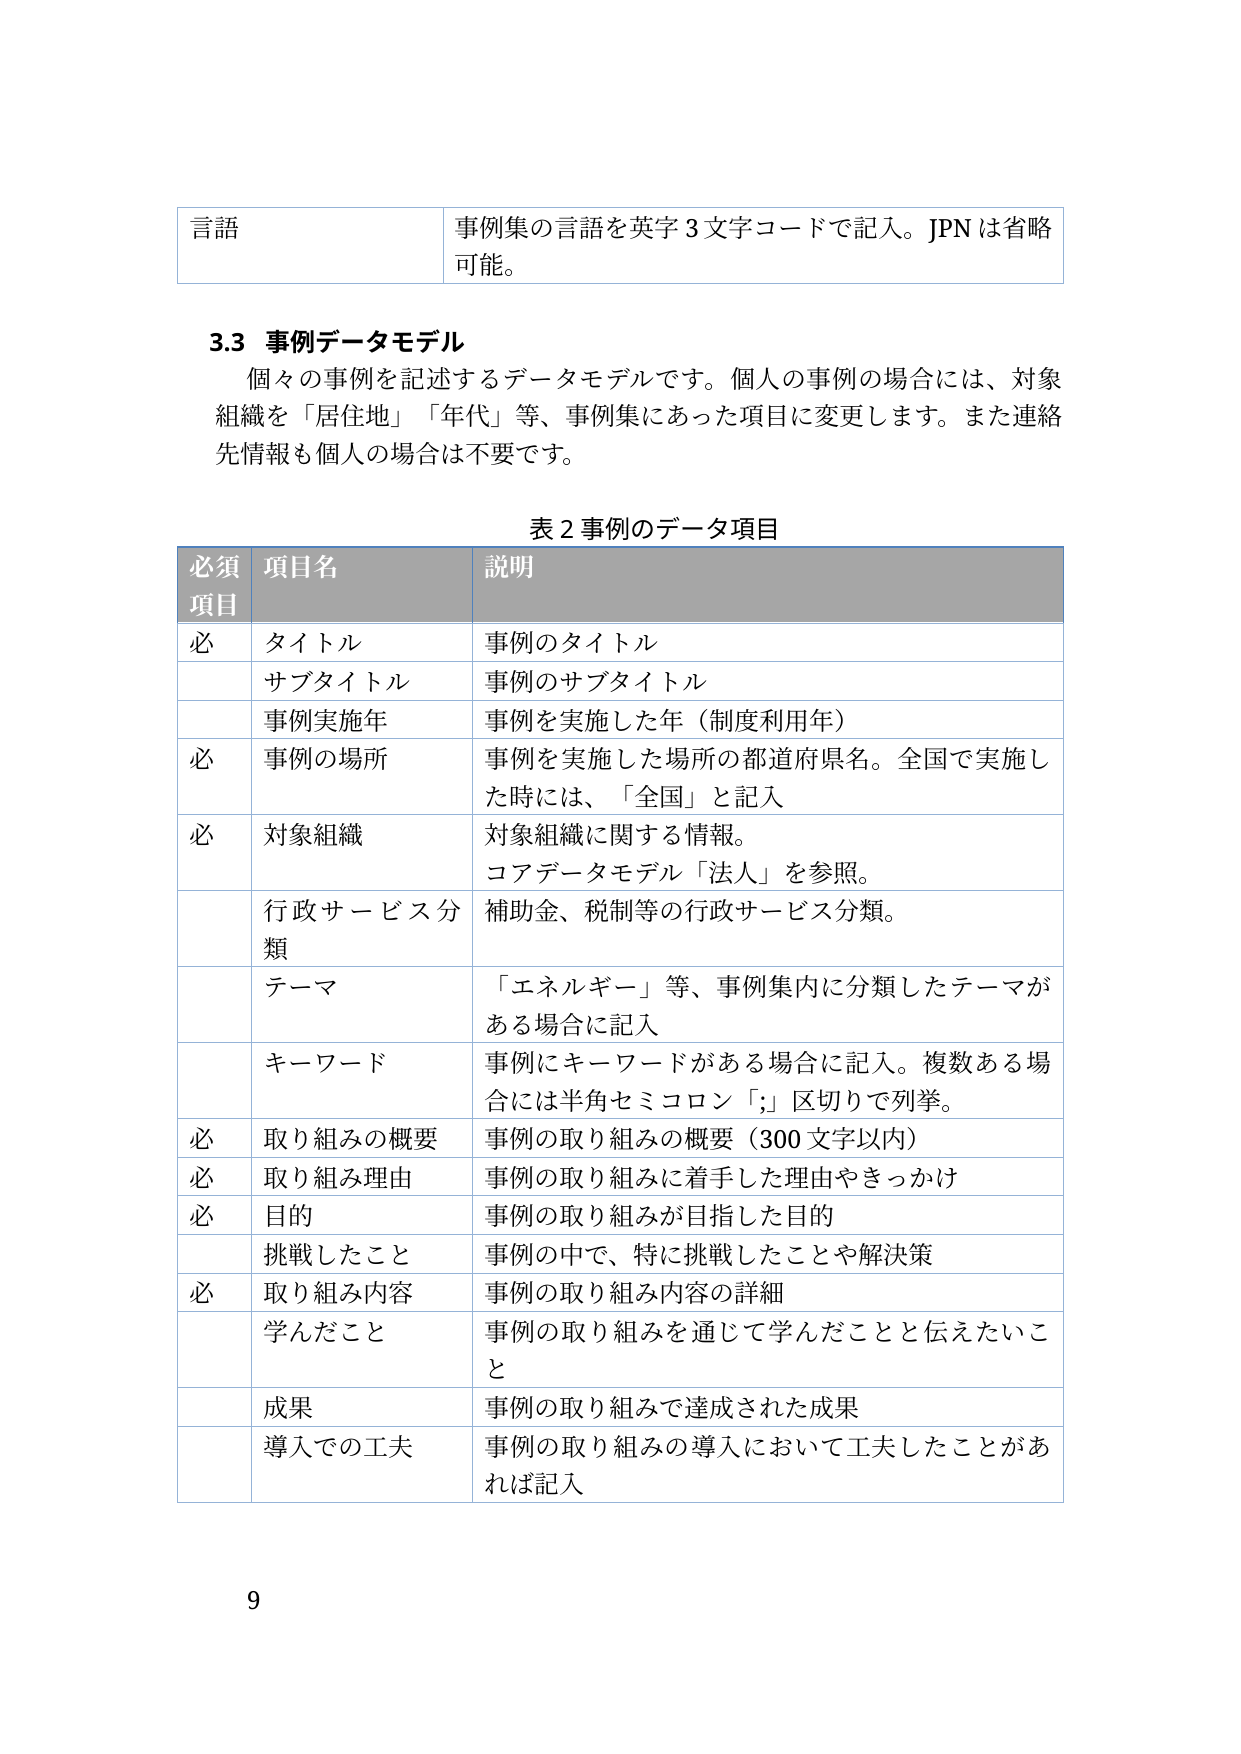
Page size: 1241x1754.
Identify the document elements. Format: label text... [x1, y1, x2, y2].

table_cell 事例を実施した年（制度利用年） [473, 701, 1063, 738]
table_cell キーワード [252, 1043, 472, 1118]
table_cell 事例を実施した場所の都道府県名。全国で実施した時には、「全国」と記入 [473, 739, 1063, 814]
table_cell [178, 1043, 251, 1118]
table_cell 導入での工夫 [252, 1427, 472, 1502]
table_cell タイトル [252, 624, 472, 661]
table_cell [178, 967, 251, 1042]
text 個々の事例を記述するデータモデルです。個人の事例の場合には、対象組織を「居住地」「年代」等、事例集にあった項目に変更します。また連絡先情報も個人の場合は不要です。 [215, 359, 1063, 471]
table_cell サブタイトル [252, 662, 472, 699]
table_cell 必 [178, 815, 251, 890]
table_cell [178, 1388, 251, 1426]
table_header 必須項目 [178, 548, 251, 622]
table_cell [178, 1312, 251, 1387]
table_cell [178, 662, 251, 699]
text 表2 事例のデータ項目 [215, 509, 1063, 546]
table_cell 事例実施年 [252, 701, 472, 738]
table_cell [178, 1427, 251, 1502]
subtitle 事例データモデル [177, 321, 1063, 359]
table_cell 必 [178, 1158, 251, 1195]
table_cell 必 [178, 624, 251, 661]
table_cell 取り組み内容 [252, 1274, 472, 1311]
table_cell 事例の中で、特に挑戦したことや解決策 [473, 1235, 1063, 1272]
table_cell 取り組みの概要 [252, 1119, 472, 1157]
table_cell 取り組み理由 [252, 1158, 472, 1195]
table_cell 事例の取り組みの導入において工夫したことがあれば記入 [473, 1427, 1063, 1502]
table_cell 事例のタイトル [473, 624, 1063, 661]
table_cell [178, 891, 251, 966]
table_cell 事例の取り組みに着手した理由やきっかけ [473, 1158, 1063, 1195]
table_cell 対象組織 [252, 815, 472, 890]
table_header 説明 [473, 548, 1063, 622]
table_header 項目名 [252, 548, 472, 622]
table_cell 事例の取り組み内容の詳細 [473, 1274, 1063, 1311]
table_cell 補助金、税制等の行政サービス分類。 [473, 891, 1063, 966]
table_cell 事例の取り組みの概要（300文字以内） [473, 1119, 1063, 1157]
table_cell 必 [178, 1274, 251, 1311]
table_cell 挑戦したこと [252, 1235, 472, 1272]
table_cell 必 [178, 1119, 251, 1157]
table_cell 必 [178, 1196, 251, 1234]
table_cell 言語 [178, 208, 443, 283]
table_cell 事例のサブタイトル [473, 662, 1063, 699]
table_cell [178, 1235, 251, 1272]
table_cell 事例の取り組みが目指した目的 [473, 1196, 1063, 1234]
table_cell 事例の取り組みで達成された成果 [473, 1388, 1063, 1426]
table_cell 対象組織に関する情報。 コアデータモデル「法人」を参照。 [473, 815, 1063, 890]
table_cell 成果 [252, 1388, 472, 1426]
table_cell テーマ [252, 967, 472, 1042]
table_cell 「エネルギー」等、事例集内に分類したテーマがある場合に記入 [473, 967, 1063, 1042]
table_cell 事例の取り組みを通じて学んだことと伝えたいこと [473, 1312, 1063, 1387]
table_cell 行政サービス分類 [252, 891, 472, 966]
table_cell 必 [178, 739, 251, 814]
table_cell 事例集の言語を英字3文字コードで記入。JPNは省略可能。 [444, 208, 1063, 283]
table_cell 目的 [252, 1196, 472, 1234]
table_cell 学んだこと [252, 1312, 472, 1387]
table_cell 事例にキーワードがある場合に記入。複数ある場合には半角セミコロン「;」区切りで列挙。 [473, 1043, 1063, 1118]
table_cell [178, 701, 251, 738]
table_cell 事例の場所 [252, 739, 472, 814]
